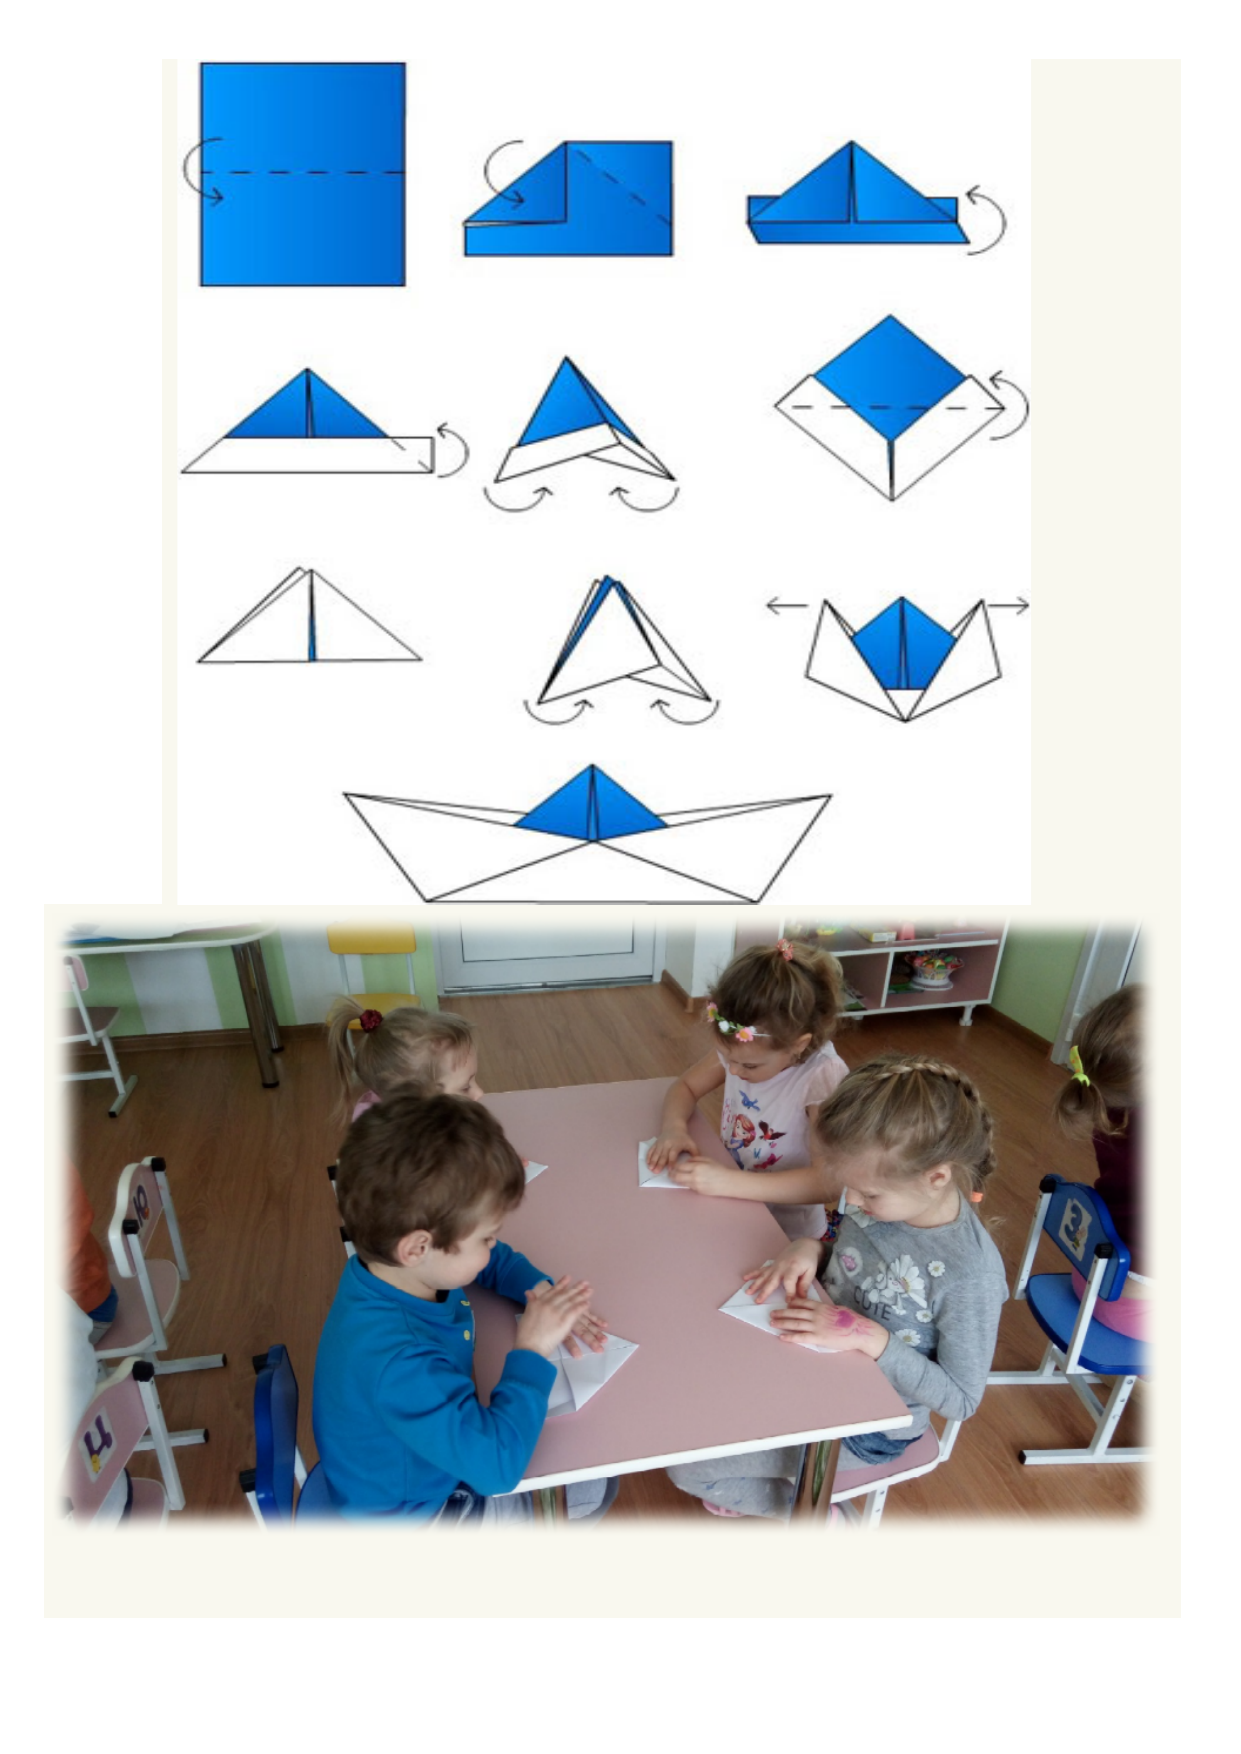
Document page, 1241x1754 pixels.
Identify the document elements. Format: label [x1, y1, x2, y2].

picture [177, 59, 1032, 905]
picture [81, 942, 1131, 1507]
